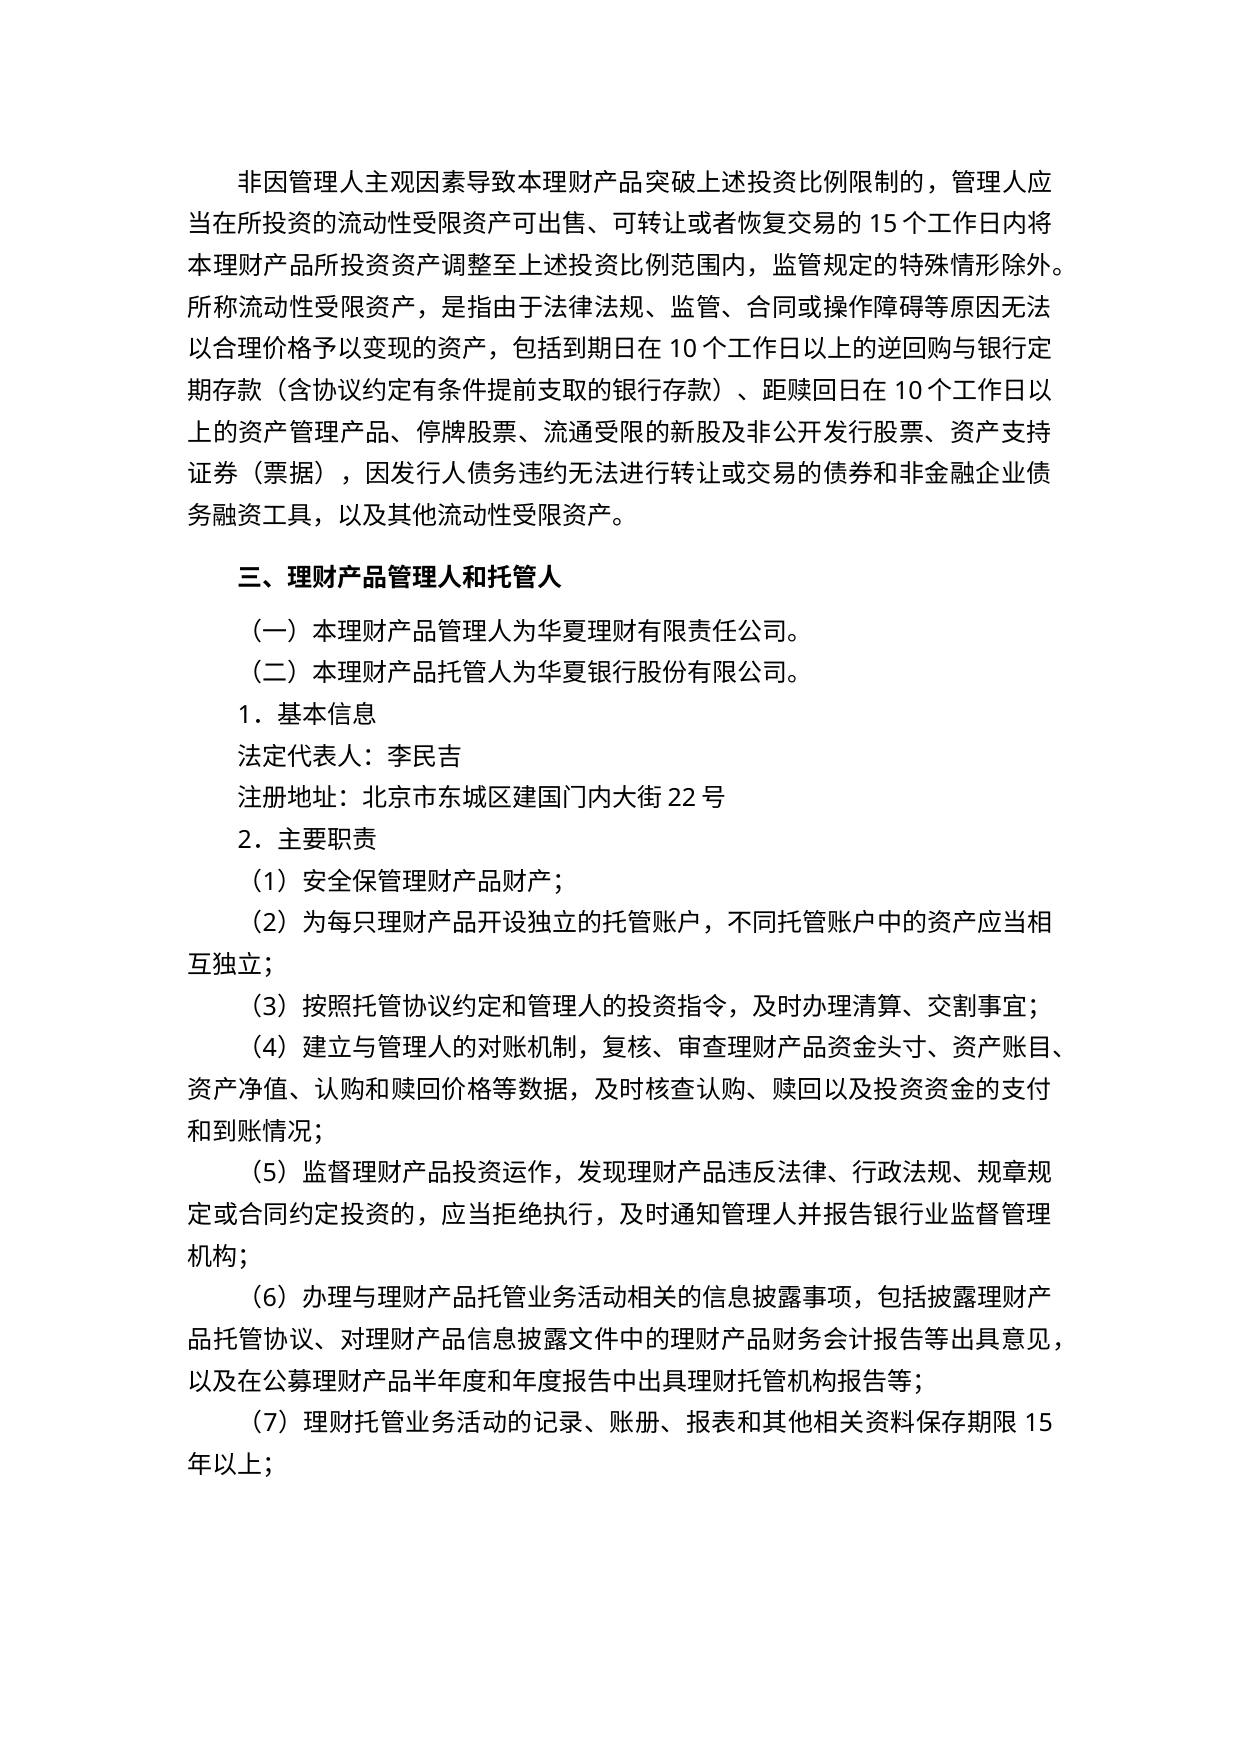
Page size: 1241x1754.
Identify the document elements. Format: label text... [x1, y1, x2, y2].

text 非因管理人主观因素导致本理财产品突破上述投资比例限制的，管理人应当在所投资的流动性受限资产可出售、可转让或者恢复交易的15个工作日内将本理财产品所投资资产调整至上述投资比例范围内，监管规定的特殊情形除外。所称流动性受限资产，是指由于法律法规、监管、合同或操作障碍等原因无法以合理价格予以变现的资产，包括到期日在10个工作日以上的逆回购与银行定期存款（含协议约定有条件提前支取的银行存款）、距赎回日在10个工作日以上的资产管理产品、停牌股票、流通受限的新股及非公开发行股票、资产支持证券（票据），因发行人债务违约无法进行转让或交易的债券和非金融企业债务融资工具，以及其他流动性受限资产。 [187, 162, 1053, 532]
text （4）建立与管理人的对账机制，复核、审查理财产品资金头寸、资产账目、资产净值、认购和赎回价格等数据，及时核查认购、赎回以及投资资金的支付和到账情况； [187, 1028, 1053, 1147]
text （6）办理与理财产品托管业务活动相关的信息披露事项，包括披露理财产品托管协议、对理财产品信息披露文件中的理财产品财务会计报告等出具意见，以及在公募理财产品半年度和年度报告中出具理财托管机构报告等； [187, 1278, 1053, 1397]
text （2）为每只理财产品开设独立的托管账户，不同托管账户中的资产应当相互独立； [187, 903, 1053, 981]
text （3）按照托管协议约定和管理人的投资指令，及时办理清算、交割事宜； [187, 986, 1053, 1022]
text 三、理财产品管理人和托管人 [187, 553, 1053, 595]
text （二）本理财产品托管人为华夏银行股份有限公司。 [187, 653, 1053, 689]
text 2．主要职责 [187, 819, 1053, 856]
text （一）本理财产品管理人为华夏理财有限责任公司。 [187, 611, 1053, 647]
text （7）理财托管业务活动的记录、账册、报表和其他相关资料保存期限15年以上； [187, 1403, 1053, 1481]
text （5）监督理财产品投资运作，发现理财产品违反法律、行政法规、规章规定或合同约定投资的，应当拒绝执行，及时通知管理人并报告银行业监督管理机构； [187, 1153, 1053, 1272]
text （1）安全保管理财产品财产； [187, 861, 1053, 897]
text 1．基本信息 [187, 694, 1053, 731]
text 注册地址：北京市东城区建国门内大街22号 [187, 778, 1053, 814]
text 法定代表人：李民吉 [187, 736, 1053, 772]
